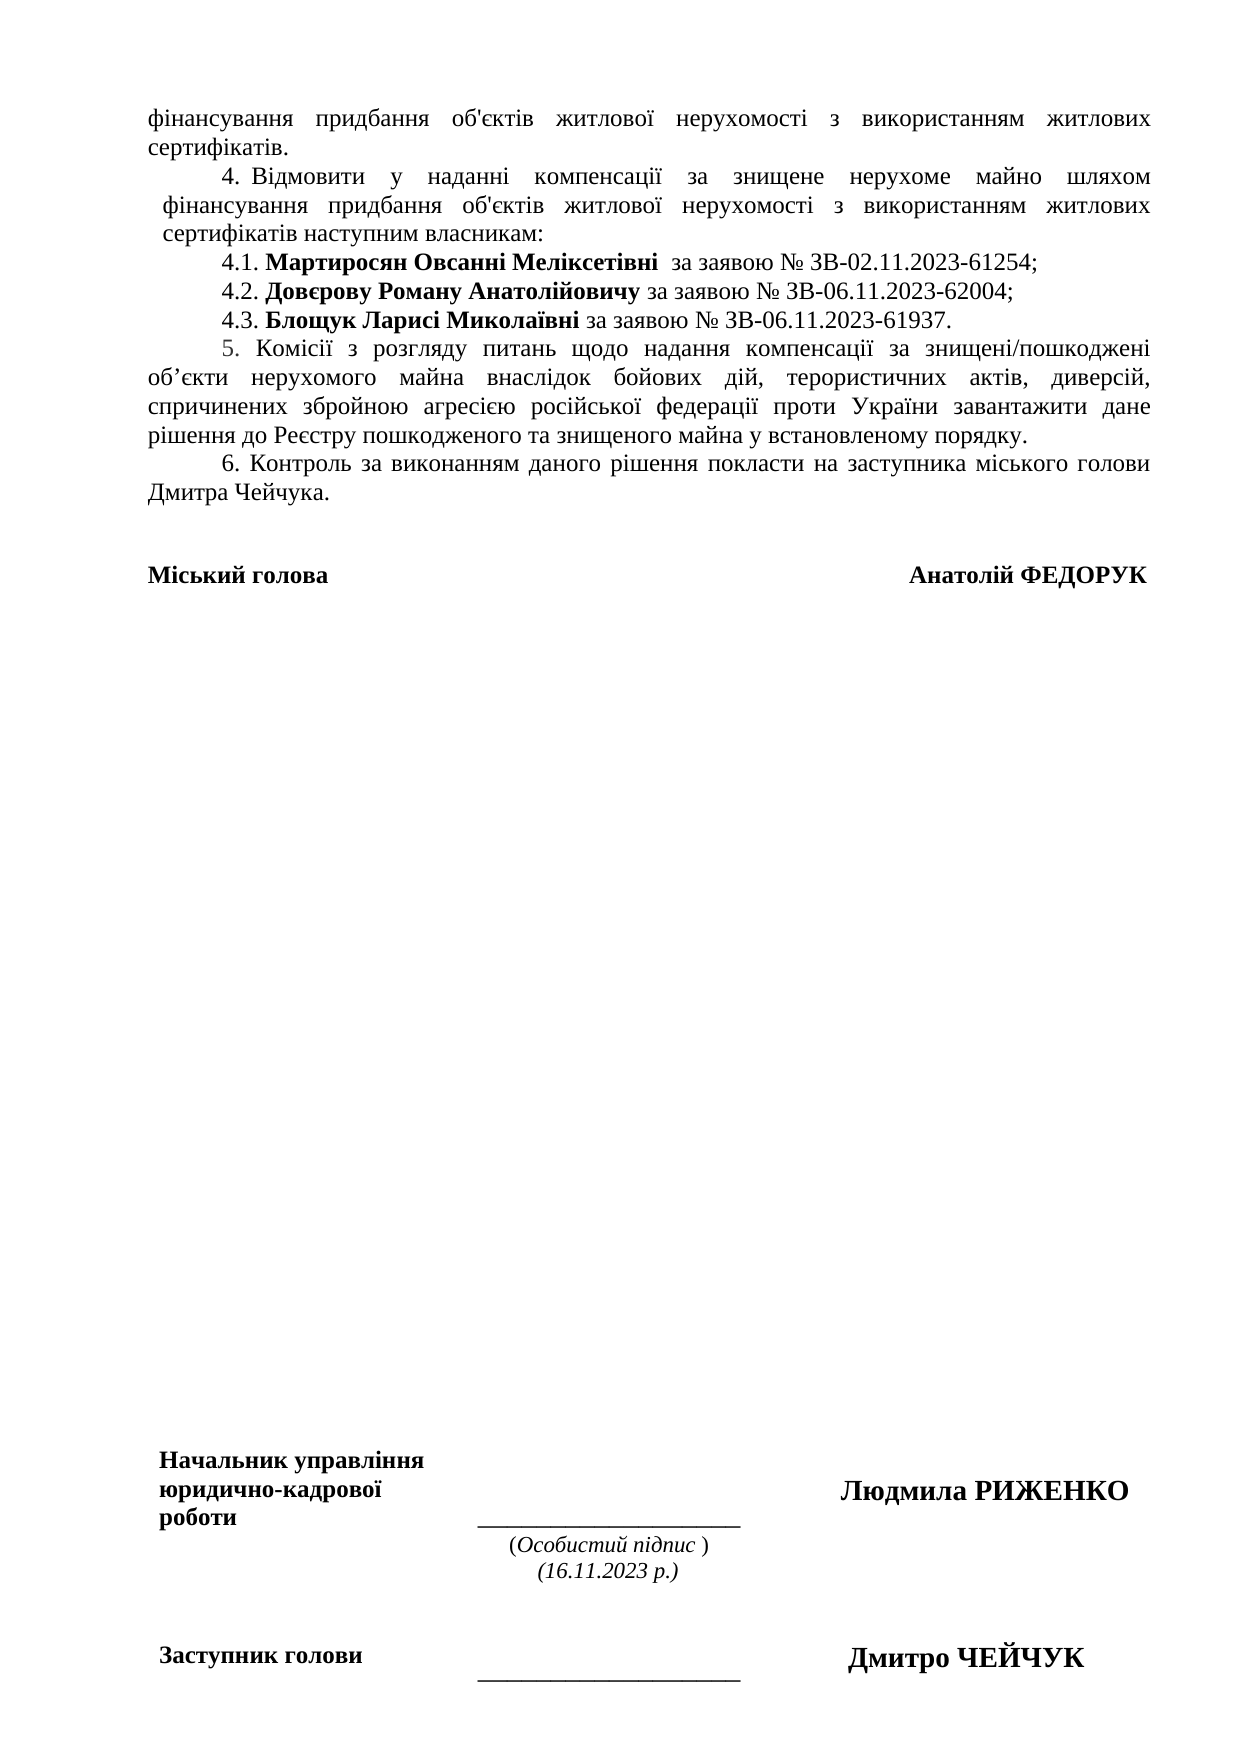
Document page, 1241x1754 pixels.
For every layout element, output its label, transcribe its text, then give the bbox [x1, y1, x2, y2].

text 4.1. Мартиросян Овсанні Меліксетівні за заявою № ЗВ-02.11.2023-61254; [221, 247, 1152, 276]
text Міський голова Анатолій ФЕДОРУК [148, 560, 1152, 589]
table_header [447, 1445, 771, 1641]
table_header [447, 1641, 771, 1695]
text 6. Контроль за виконанням даного рішення покласти на заступника міського голови Дмитра Чейчука. [148, 448, 1152, 506]
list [148, 103, 1152, 161]
text 5. Комісії з розгляду питань щодо надання компенсації за знищені/пошкоджені об’єкти нерухомого майна внаслідок бойових дій, терористичних актів, диверсій, спричинених збройною агресією російської федерації проти України завантажити дане рішення до Реєстру пошкодженого та знищеного майна у встановленому порядку. [148, 333, 1152, 448]
table_header Начальник управління юридично-кадрової роботи [148, 1445, 447, 1641]
table_header Заступник голови [148, 1641, 447, 1695]
text 4.3. Блощук Ларисі Миколаївні за заявою № ЗВ-06.11.2023-61937. [221, 305, 1152, 333]
table_header Людмила РИЖЕНКО [771, 1445, 1151, 1641]
table_header Дмитро ЧЕЙЧУК [771, 1641, 1151, 1695]
text 4.2. Довєрову Роману Анатолійовичу за заявою № ЗВ-06.11.2023-62004; [221, 276, 1152, 305]
